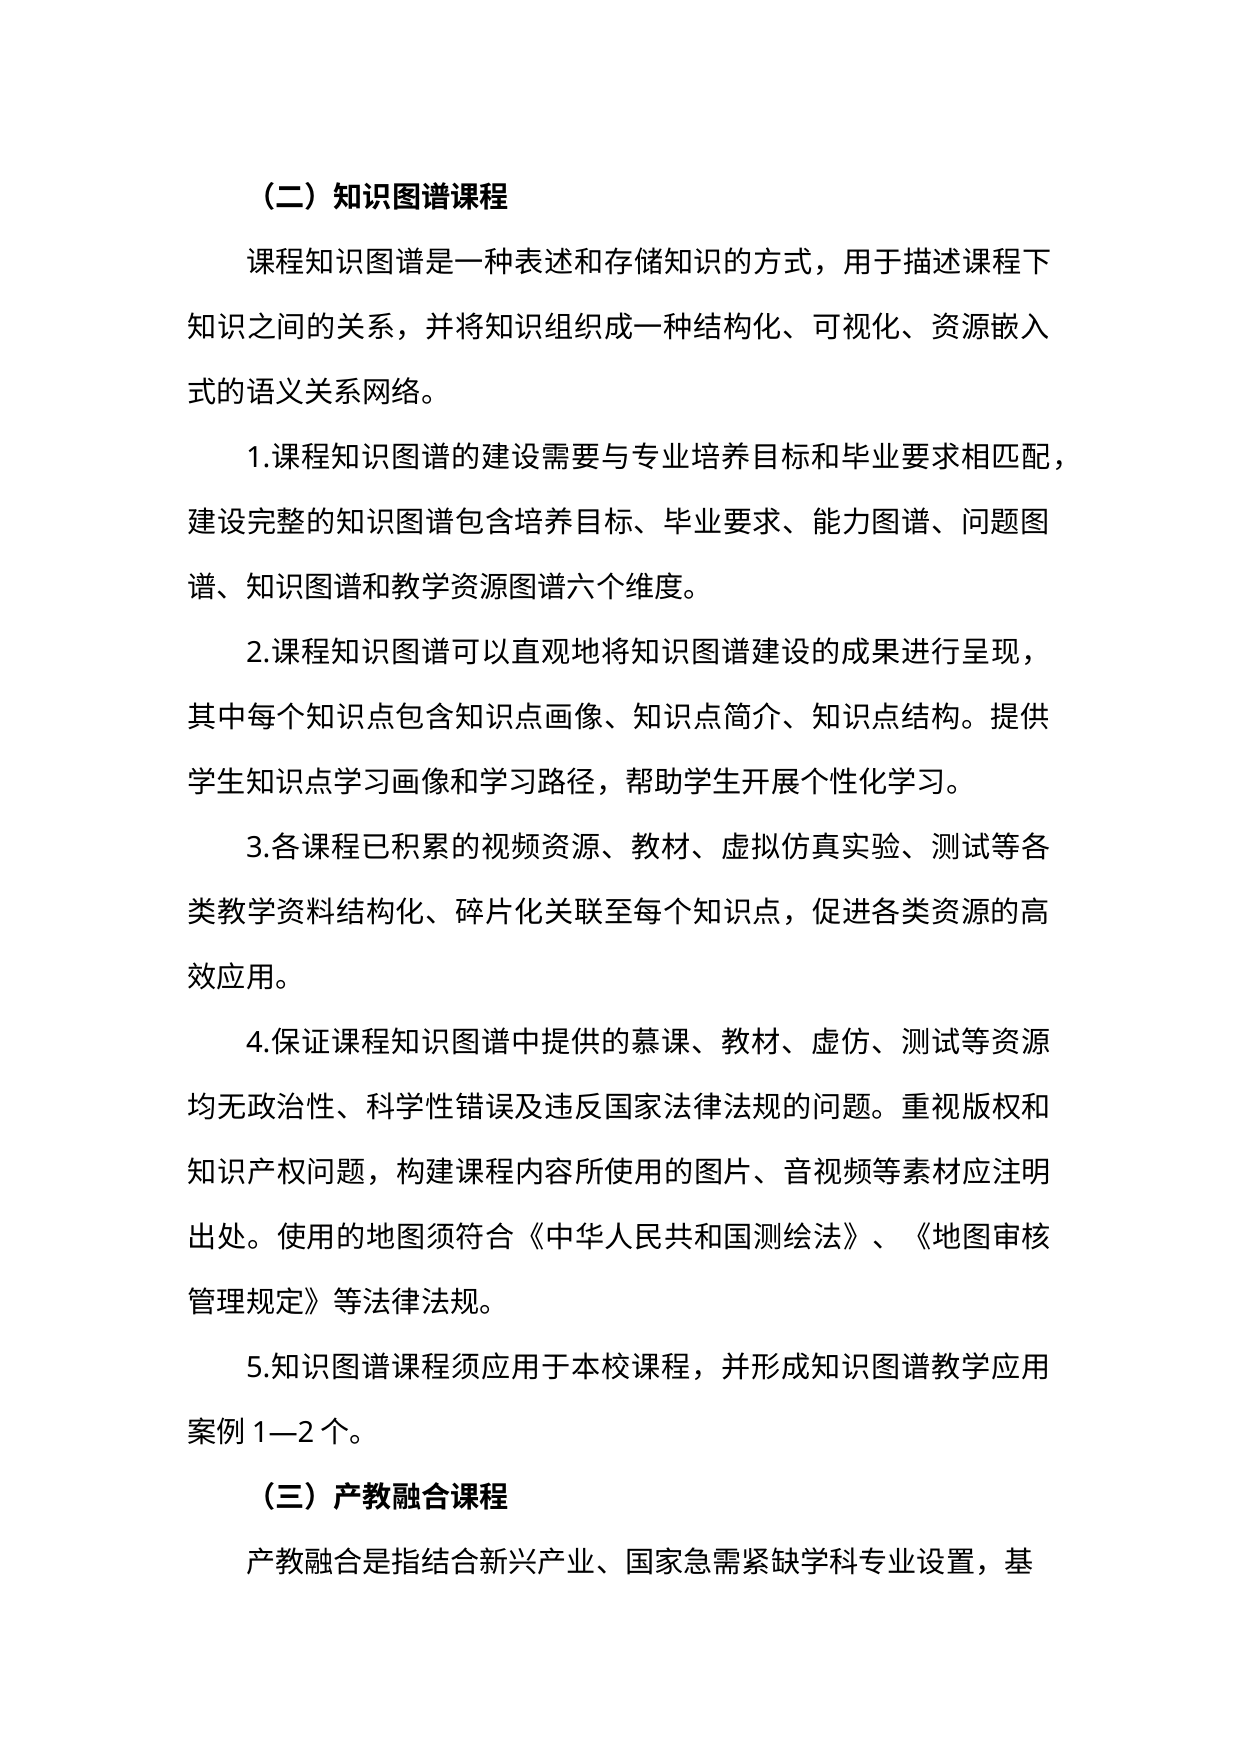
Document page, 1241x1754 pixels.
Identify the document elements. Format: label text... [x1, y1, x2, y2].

text 课程知识图谱是一种表述和存储知识的方式，用于描述课程下知识之间的关系，并将知识组织成一种结构化、可视化、资源嵌入式的语义关系网络。 [187, 227, 1053, 422]
text 2.课程知识图谱可以直观地将知识图谱建设的成果进行呈现，其中每个知识点包含知识点画像、知识点简介、知识点结构。提供学生知识点学习画像和学习路径，帮助学生开展个性化学习。 [187, 617, 1053, 812]
text 4.保证课程知识图谱中提供的慕课、教材、虚仿、测试等资源均无政治性、科学性错误及违反国家法律法规的问题。重视版权和知识产权问题，构建课程内容所使用的图片、音视频等素材应注明出处。使用的地图须符合《中华人民共和国测绘法》、《地图审核管理规定》等法律法规。 [187, 1007, 1053, 1332]
text 1.课程知识图谱的建设需要与专业培养目标和毕业要求相匹配，建设完整的知识图谱包含培养目标、毕业要求、能力图谱、问题图谱、知识图谱和教学资源图谱六个维度。 [187, 422, 1053, 617]
text 5.知识图谱课程须应用于本校课程，并形成知识图谱教学应用案例1—2个。 [187, 1332, 1053, 1462]
text （二）知识图谱课程 [187, 162, 1053, 227]
text （三）产教融合课程 [187, 1462, 1053, 1527]
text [187, 1527, 1053, 1592]
text 3.各课程已积累的视频资源、教材、虚拟仿真实验、测试等各类教学资料结构化、碎片化关联至每个知识点，促进各类资源的高效应用。 [187, 812, 1053, 1007]
